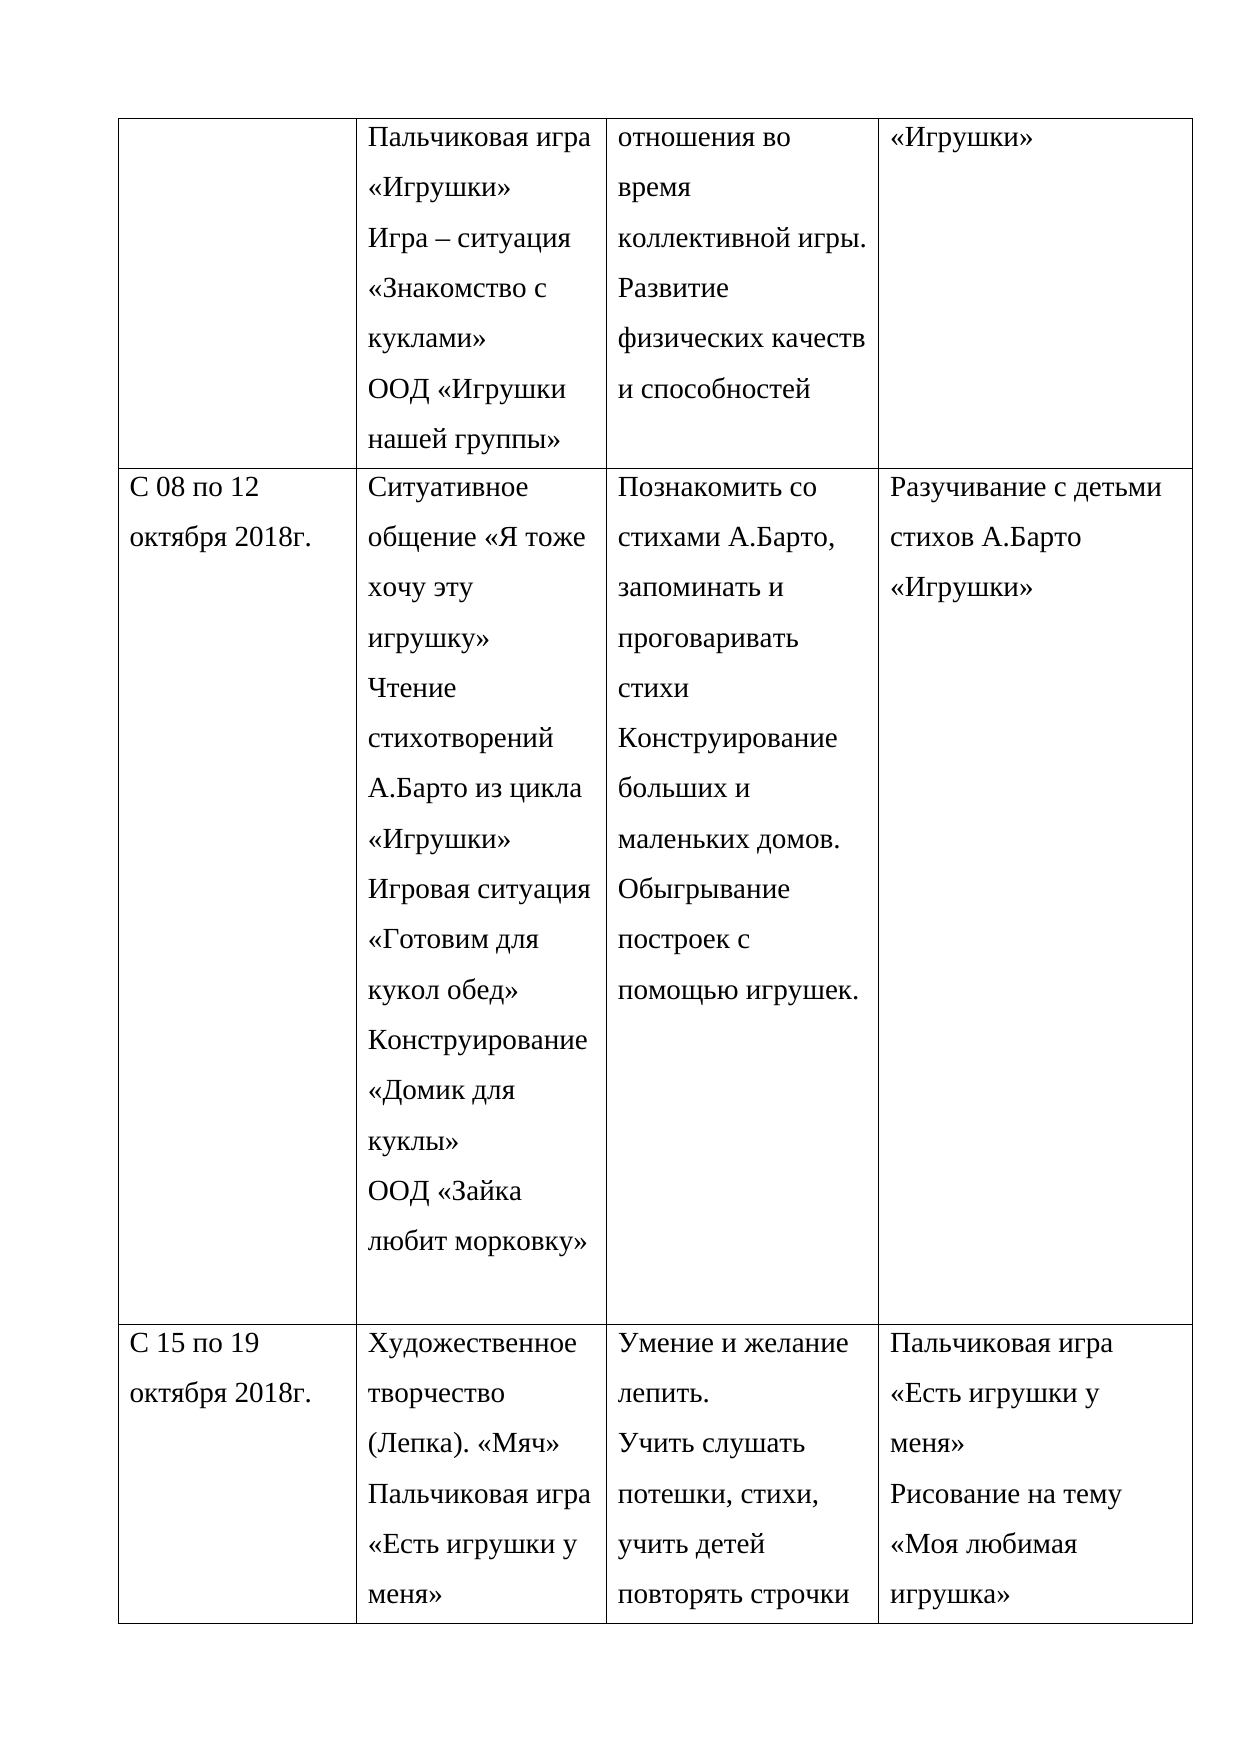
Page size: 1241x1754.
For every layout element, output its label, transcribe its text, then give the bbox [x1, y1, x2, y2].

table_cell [879, 1325, 1192, 1623]
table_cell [607, 119, 878, 468]
table_cell Ситуативное общение «Я тоже хочу эту игрушку» Чтение стихотворений А.Барто из цикла «Игрушки» Игровая ситуация «Готовим для кукол обед» Конструирование «Домик для куклы» ООД «Зайка любит морковку» [357, 469, 606, 1324]
table_cell Познакомить со стихами А.Барто, запоминать и проговаривать стихи Конструирование больших и маленьких домов. Обыгрывание построек с помощью игрушек. [607, 469, 878, 1324]
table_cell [357, 1325, 606, 1623]
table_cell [119, 1325, 356, 1623]
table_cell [879, 119, 1192, 468]
table_cell Разучивание с детьми стихов А.Барто «Игрушки» [879, 469, 1192, 1324]
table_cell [357, 119, 606, 468]
table_cell С 08 по 12 октября 2018г. [119, 469, 356, 1324]
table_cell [607, 1325, 878, 1623]
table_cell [119, 119, 356, 468]
